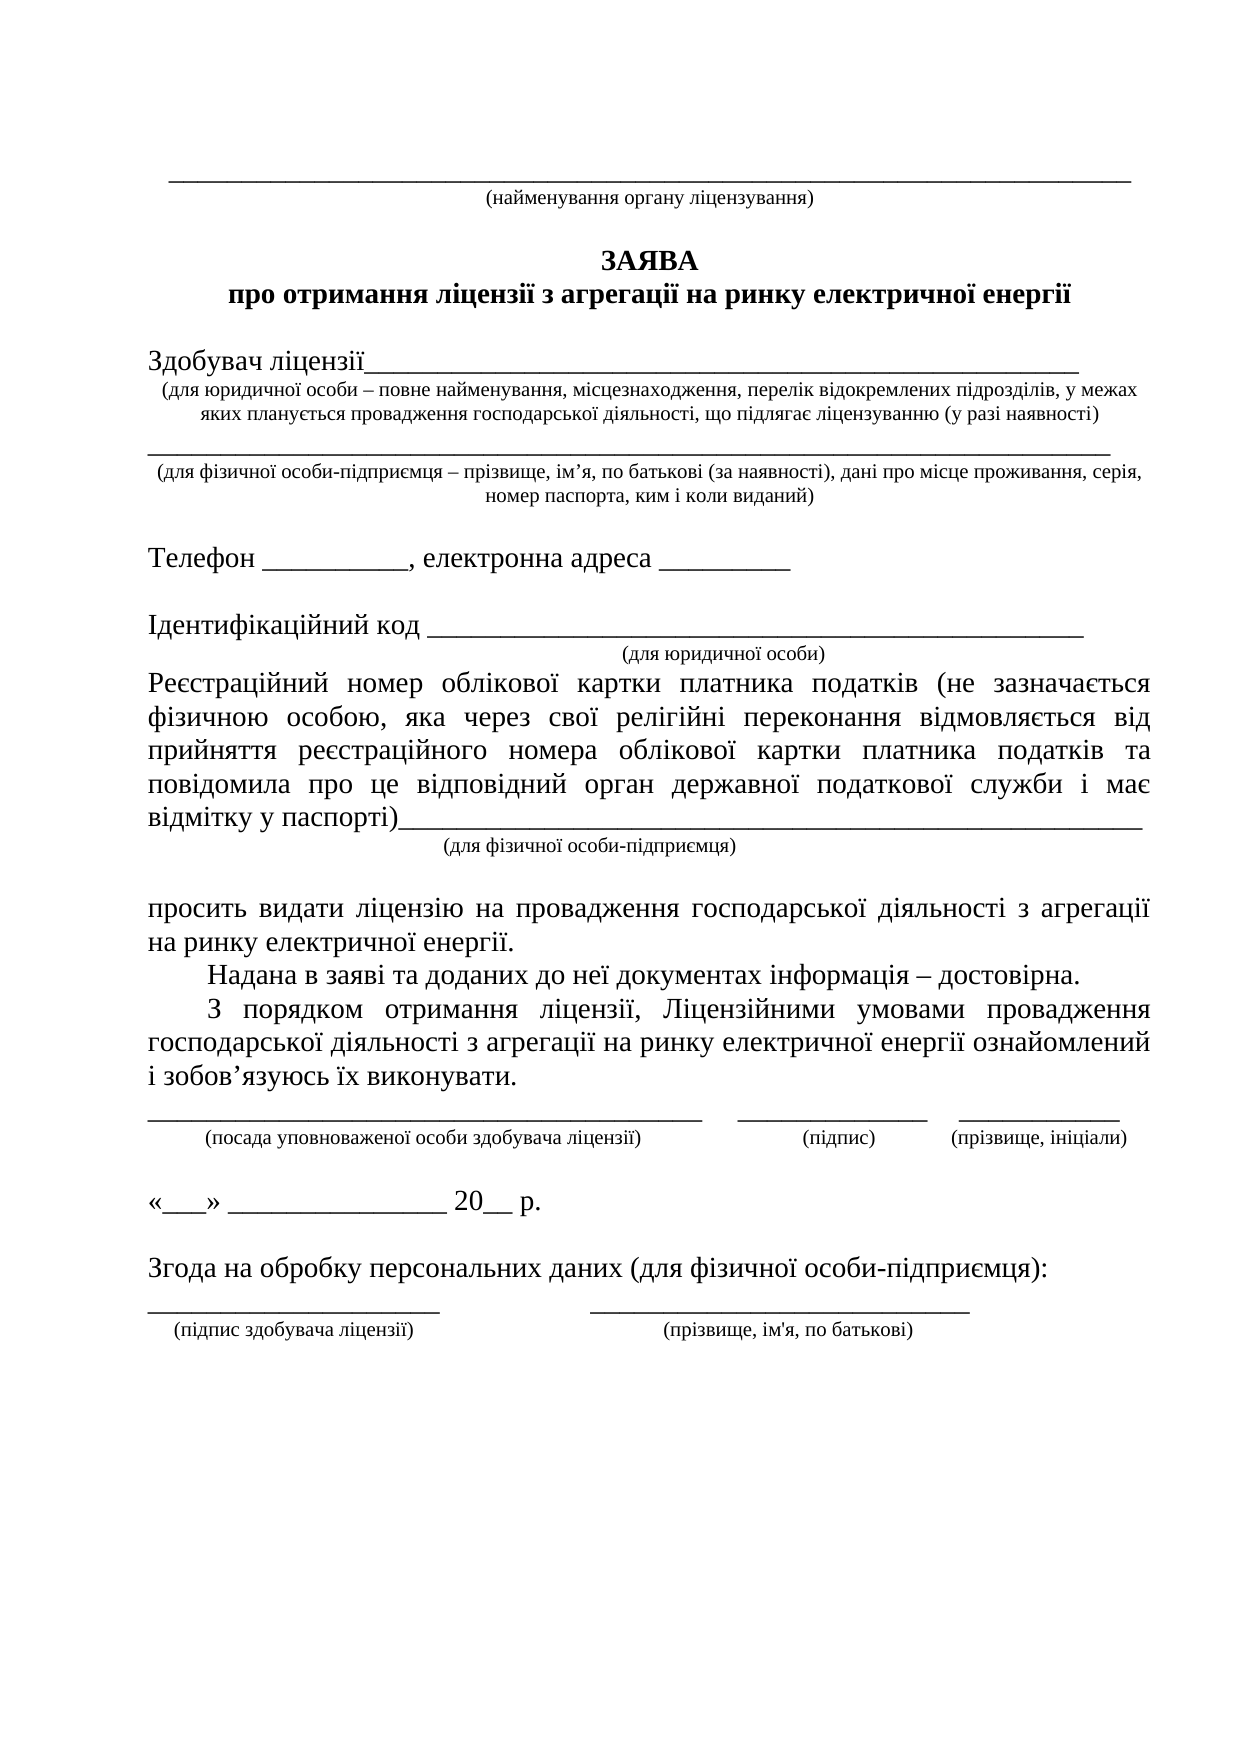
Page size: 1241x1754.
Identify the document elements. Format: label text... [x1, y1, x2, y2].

text Ідентифікаційний код _____________________________________________ [148, 607, 1152, 641]
text (найменування органу ліцензування) [148, 185, 1152, 209]
text Реєстраційний номер облікової картки платника податків (не зазначається фізичною особою, яка через свої релігійні переконання відмовляється від прийняття реєстраційного номера облікової картки платника податків та повідомила про це відповідний орган державної податкової служби і має відмітку у паспорті)___________________________________________________ [148, 665, 1152, 833]
text (підпис здобувача ліцензії) (прізвище, ім'я, по батькові) [148, 1317, 1152, 1341]
text Здобувач ліцензії_________________________________________________ [148, 343, 1152, 377]
text (для фізичної особи-підприємця) [369, 833, 1152, 857]
text Телефон __________, електронна адреса _________ [148, 540, 1152, 574]
text про отримання ліцензії з агрегації на ринку електричної енергії [148, 276, 1152, 310]
text __________________________________________________________________ [148, 152, 1152, 185]
text (посада уповноваженої особи здобувача ліцензії) (підпис) (прізвище, ініціали) [148, 1125, 1152, 1149]
text просить видати ліцензію на провадження господарської діяльності з агрегації на ринку електричної енергії. [148, 890, 1152, 957]
text ЗАЯВА [148, 243, 1152, 276]
text (для фізичної особи-підприємця – прізвище, ім’я, по батькові (за наявності), дані про місце проживання, серія, номер паспорта, ким і коли виданий) [148, 459, 1152, 507]
text Згода на обробку персональних даних (для фізичної особи-підприємця): [148, 1250, 1152, 1283]
text ____________________ __________________________ [148, 1283, 1152, 1317]
text ______________________________________ _____________ ___________ [148, 1092, 1152, 1125]
text Надана в заяві та доданих до неї документах інформація – достовірна. [148, 957, 1152, 991]
text «___» _______________ 20__ р. [148, 1183, 1152, 1216]
text (для юридичної особи) [222, 641, 1152, 665]
text З порядком отримання ліцензії, Ліцензійними умовами провадження господарської діяльності з агрегації на ринку електричної енергії ознайомлений і зобов’язуюсь їх виконувати. [148, 991, 1152, 1092]
text (для юридичної особи – повне найменування, місцезнаходження, перелік відокремлених підрозділів, у межах яких планується провадження господарської діяльності, що підлягає ліцензуванню (у разі наявності) [148, 377, 1152, 425]
text __________________________________________________________________ [148, 425, 1152, 459]
